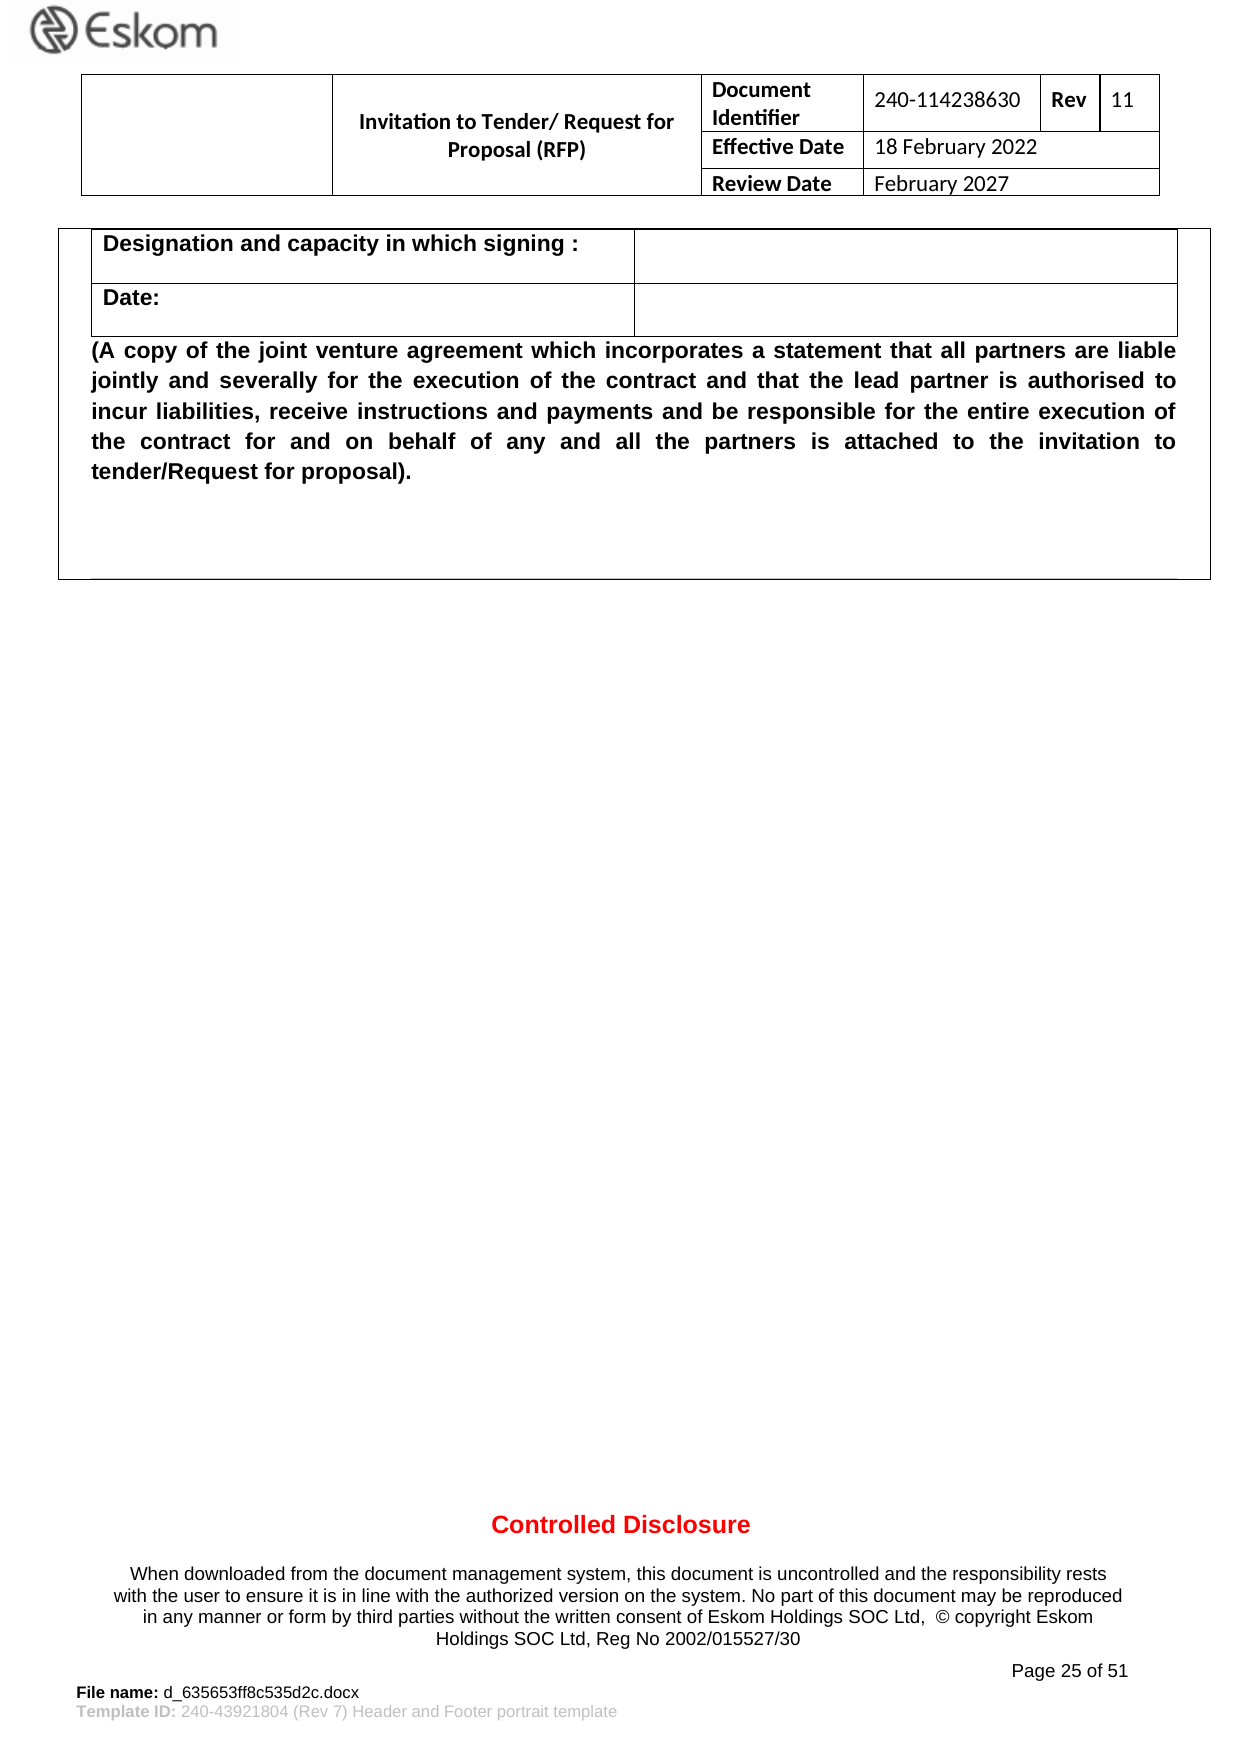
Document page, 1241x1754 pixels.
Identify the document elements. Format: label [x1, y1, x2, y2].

table_header [59, 229, 1210, 579]
